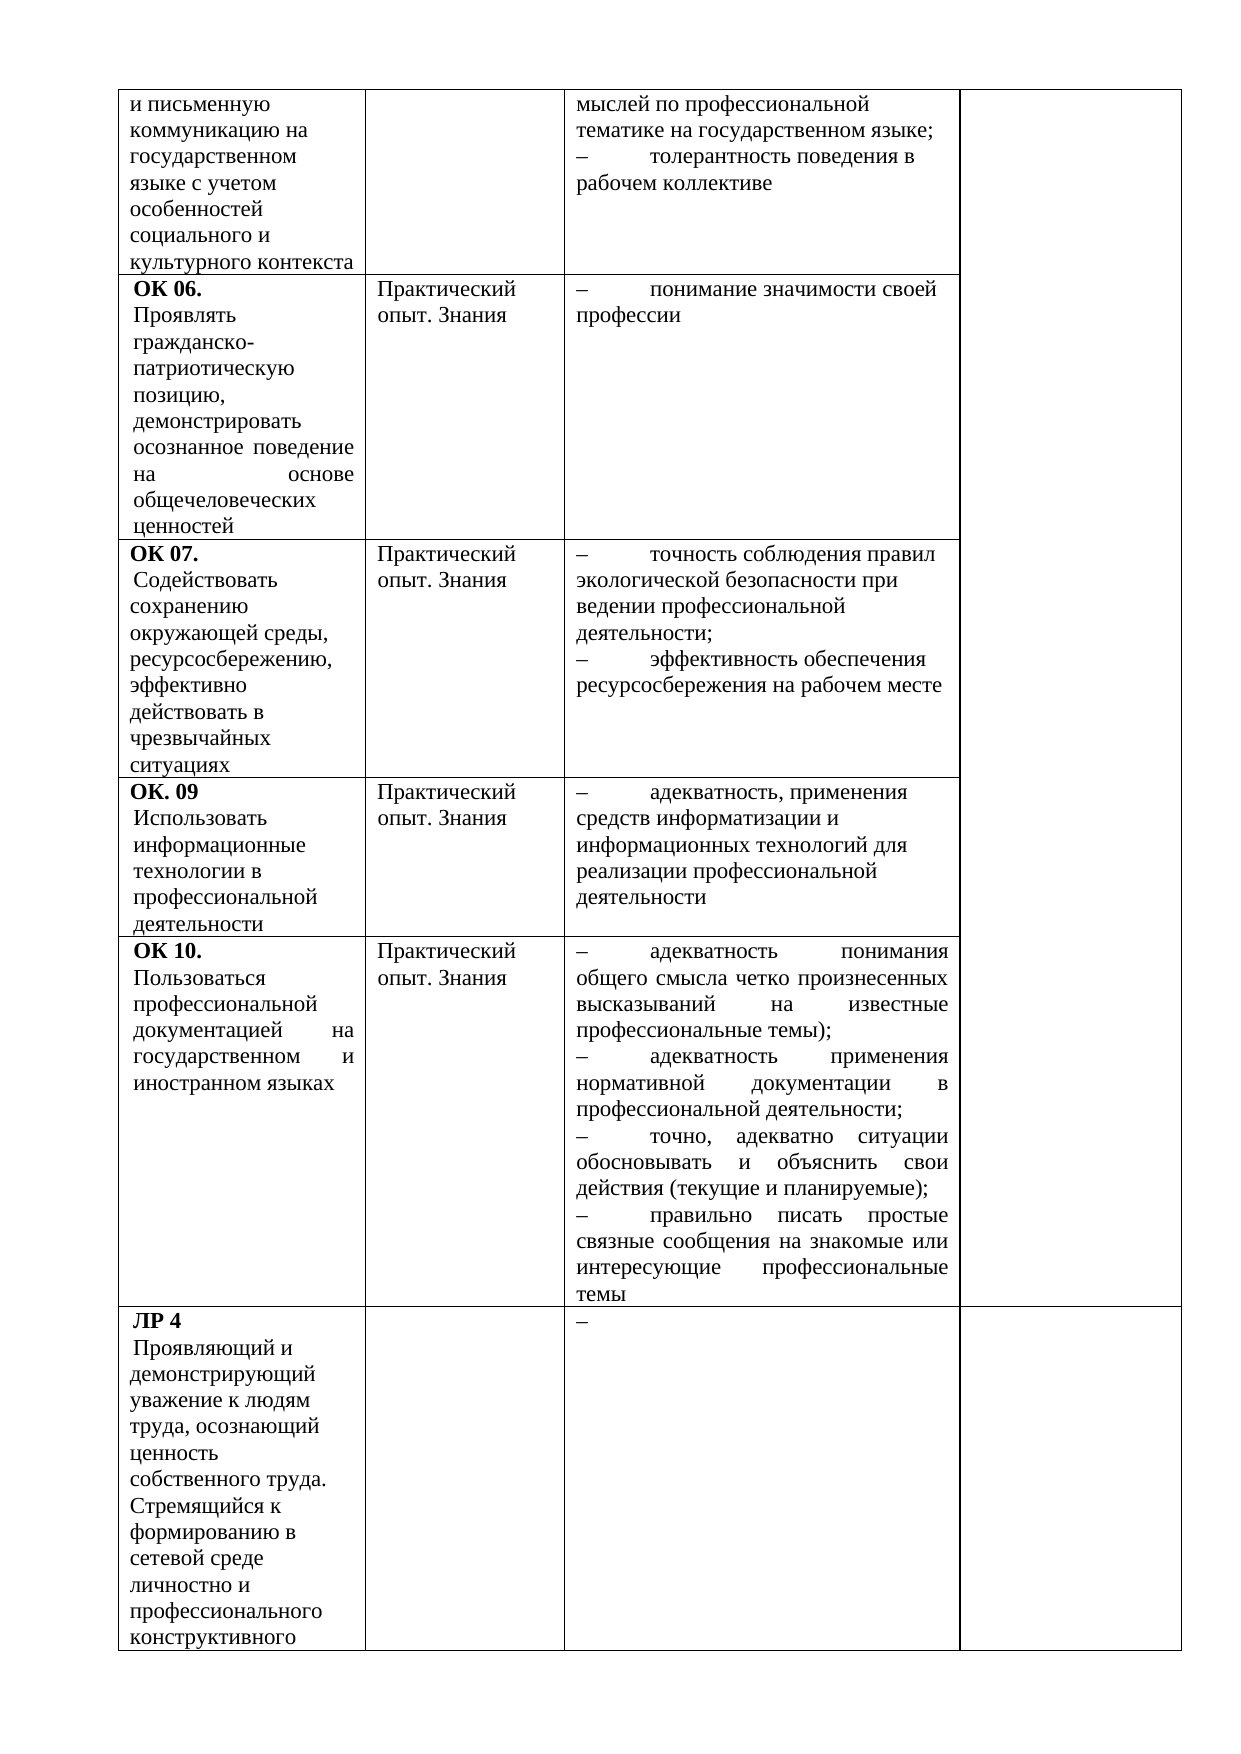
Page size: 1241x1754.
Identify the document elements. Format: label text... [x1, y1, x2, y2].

table_cell ОК 10. Пользоваться профессиональной документацией на государственном и иностранном языках [119, 937, 365, 1306]
table_cell Практический опыт. Знания [366, 275, 564, 539]
table_cell [366, 1307, 564, 1650]
table_cell адекватность понимания общего смысла четко произнесенных высказываний на известные профессиональные темы); адекватность применения нормативной документации в профессиональной деятельности; точно, адекватно ситуации обосновывать и объяснить свои действия (текущие и планируемые); правильно писать простые связные сообщения на знакомые или интересующие профессиональные темы [565, 937, 959, 1306]
table_cell понимание значимости своей профессии [565, 275, 959, 539]
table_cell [119, 1307, 365, 1650]
table_cell ОК. 09 Использовать информационные технологии в профессиональной деятельности [119, 778, 365, 936]
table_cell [565, 90, 959, 274]
table_cell [565, 1307, 959, 1650]
table_cell точность соблюдения правил экологической безопасности при ведении профессиональной деятельности; эффективность обеспечения ресурсосбережения на рабочем месте [565, 540, 959, 777]
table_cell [366, 90, 564, 274]
table_cell ОК 06. Проявлять гражданско-патриотическую позицию, демонстрировать осознанное поведение на основе общечеловеческих ценностей [119, 275, 365, 539]
table_cell Практический опыт. Знания [366, 937, 564, 1306]
table_cell ОК 07. Содействовать сохранению окружающей среды, ресурсосбережению, эффективно действовать в чрезвычайных ситуациях [119, 540, 365, 777]
table_cell Практический опыт. Знания [366, 778, 564, 936]
table_cell адекватность, применения средств информатизации и информационных технологий для реализации профессиональной деятельности [565, 778, 959, 936]
table_cell [961, 1307, 1181, 1650]
table_cell Практический опыт. Знания [366, 540, 564, 777]
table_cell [119, 90, 365, 274]
